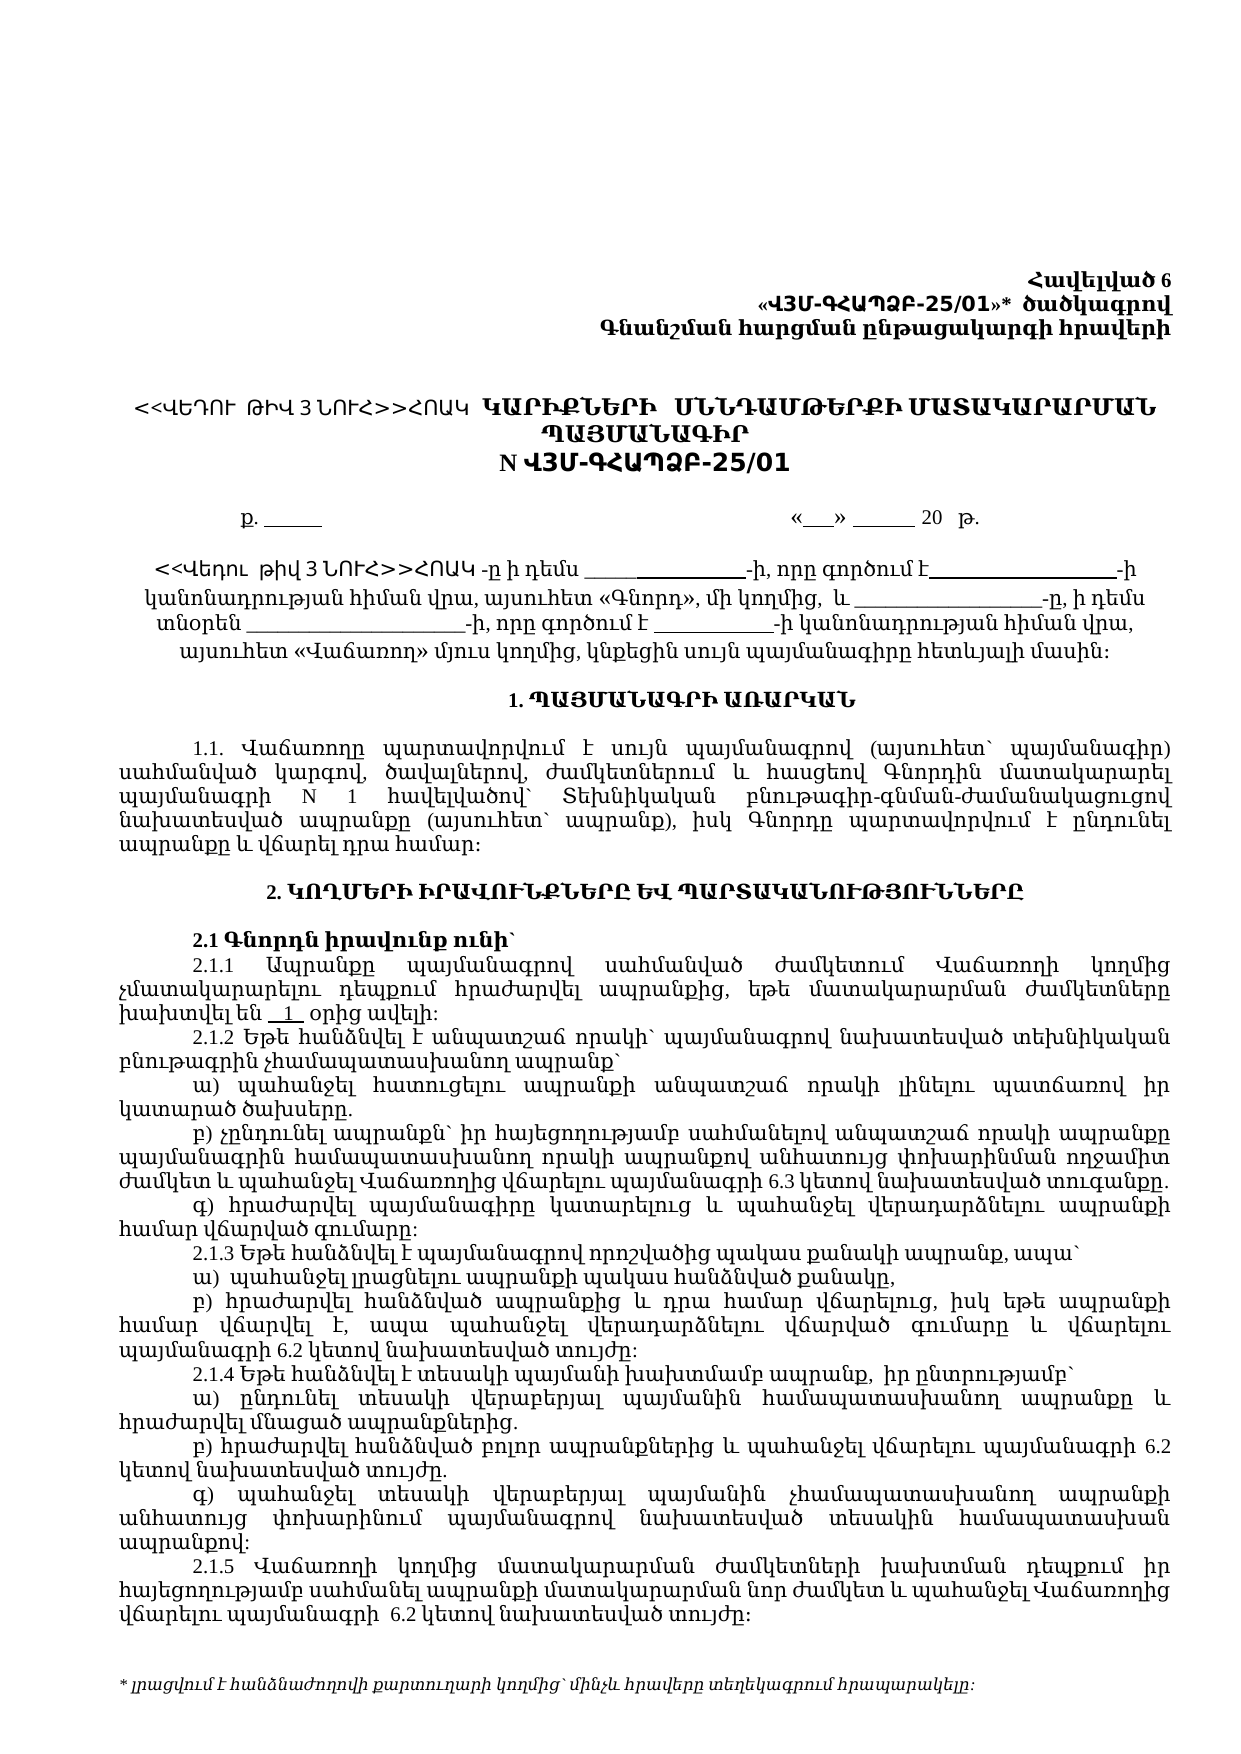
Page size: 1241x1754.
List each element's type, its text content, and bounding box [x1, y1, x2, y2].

text բ) հրաժարվել հանձնված բոլոր ապրանքներից և պահանջել վճարելու պայմանագրի 6.2 կետով նախատեսված տույժը. [118, 1434, 1171, 1482]
text Հավելված 6 [118, 267, 1171, 292]
text բ) չընդունել ապրանքն` իր հայեցողությամբ սահմանելով անպատշաճ որակի ապրանքը պայմանագրին համապատասխանող որակի ապրանքով անհատույց փոխարինման ողջամիտ ժամկետ և պահանջել Վաճառողից վճարելու պայմանագրի 6.3 կետով նախատեսված տուգանքը. [118, 1121, 1171, 1193]
text ՊԱՅՄԱՆԱԳԻՐ [104, 421, 1171, 448]
text 2.1.2 Եթե հանձնվել է անպատշաճ որակի` պայմանագրով նախատեսված տեխնիկական բնութագրին չհամապատասխանող ապրանք` [118, 1025, 1171, 1073]
text ա) ընդունել տեսակի վերաբերյալ պայմանին համապատասխանող ապրանքը և հրաժարվել մնացած ապրանքներից. [118, 1386, 1171, 1434]
text 2.1 Գնորդն իրավունք ունի` [118, 928, 1171, 952]
text N Վ3Մ-ԳՀԱՊՁԲ-25/01 [104, 448, 1171, 477]
text 2.1.5 Վաճառողի կողմից մատակարարման ժամկետների խախտման դեպքում իր հայեցողությամբ սահմանել ապրանքի մատակարարման նոր ժամկետ և պահանջել Վաճառողից վճարելու պայմանագրի 6.2 կետով նախատեսված տույժը։ [118, 1554, 1171, 1626]
text բ) հրաժարվել հանձնված ապրանքից և դրա համար վճարելուց, իսկ եթե ապրանքի համար վճարվել է, ապա պահանջել վերադարձնելու վճարված գումարը և վճարելու պայմանագրի 6.2 կետով նախատեսված տույժը: [118, 1289, 1171, 1362]
text 2. ԿՈՂՄԵՐԻ ԻՐԱՎՈՒՆՔՆԵՐԸ ԵՎ ՊԱՐՏԱԿԱՆՈՒԹՅՈՒՆՆԵՐԸ [118, 880, 1171, 904]
text Գնանշման հարցման ընթացակարգի հրավերի [118, 316, 1171, 340]
text <<ՎԵԴՈՒ ԹԻՎ 3 ՆՈՒՀ>>ՀՈԱԿ ԿԱՐԻՔՆԵՐԻ ՍՆՆԴԱՄԹԵՐՔԻ ՄԱՏԱԿԱՐԱՐՄԱՆ [118, 393, 1171, 421]
text գ) հրաժարվել պայմանագիրը կատարելուց և պահանջել վերադարձնելու ապրանքի համար վճարված գումարը: [118, 1193, 1171, 1241]
text գ) պահանջել տեսակի վերաբերյալ պայմանին չհամապատասխանող ապրանքի անհատույց փոխարինում պայմանագրով նախատեսված տեսակին համապատասխան ապրանքով: [118, 1482, 1171, 1554]
text 1. ՊԱՅՄԱՆԱԳՐԻ ԱՌԱՐԿԱՆ [118, 688, 1171, 712]
text 1.1. Վաճառողը պարտավորվում է սույն պայմանագրով (այսուհետ` պայմանագիր) սահմանված կարգով, ծավալներով, ժամկետներում և հասցեով Գնորդին մատակարարել պայմանագրի N 1 հավելվածով` Տեխնիկական բնութագիր-գնման-ժամանակացուցով նախատեսված ապրանքը (այսուհետ` ապրանք), իսկ Գնորդը պարտավորվում է ընդունել ապրանքը և վճարել դրա համար։ [118, 736, 1171, 856]
text <<Վեդու թիվ 3 ՆՈՒՀ>>ՀՈԱԿ -ը ի դեմս _____ -ի, որը գործում է -ի կանոնադրության հիման վրա, այսուհետ «Գնորդ», մի կողմից, և __________________-ը, ի դեմս տնօրեն _____________________-ի, որը գործում է -ի կանոնադրության հիման վրա, այսուհետ «Վաճառող» մյուս կողմից, կնքեցին սույն պայմանագիրը հետևյալի մասին։ [118, 554, 1171, 664]
text 2.1.3 Եթե հանձնվել է պայմանագրով որոշվածից պակաս քանակի ապրանք, ապա` [118, 1241, 1171, 1265]
text 2.1.1 Ապրանքը պայմանագրով սահմանված ժամկետում Վաճառողի կողմից չմատակարարելու դեպքում հրաժարվել ապրանքից, եթե մատակարարման ժամկետները խախտվել են 1 օրից ավելի: [118, 952, 1171, 1025]
text ք. « » 20 թ. [118, 501, 1171, 530]
text 2.1.4 Եթե հանձնվել է տեսակի պայմանի խախտմամբ ապրանք, իր ընտրությամբ` [118, 1362, 1171, 1386]
text «Վ3Մ-ԳՀԱՊՁԲ-25/01»* ծածկագրով [118, 292, 1171, 316]
text ա) պահանջել լրացնելու ապրանքի պակաս հանձնված քանակը, [118, 1265, 1171, 1289]
text * լրացվում է հանձնաժողովի քարտուղարի կողմից` մինչև հրավերը տեղեկագրում հրապարակելը: [118, 1674, 1171, 1693]
text ա) պահանջել հատուցելու ապրանքի անպատշաճ որակի լինելու պատճառով իր կատարած ծախսերը. [118, 1073, 1171, 1121]
